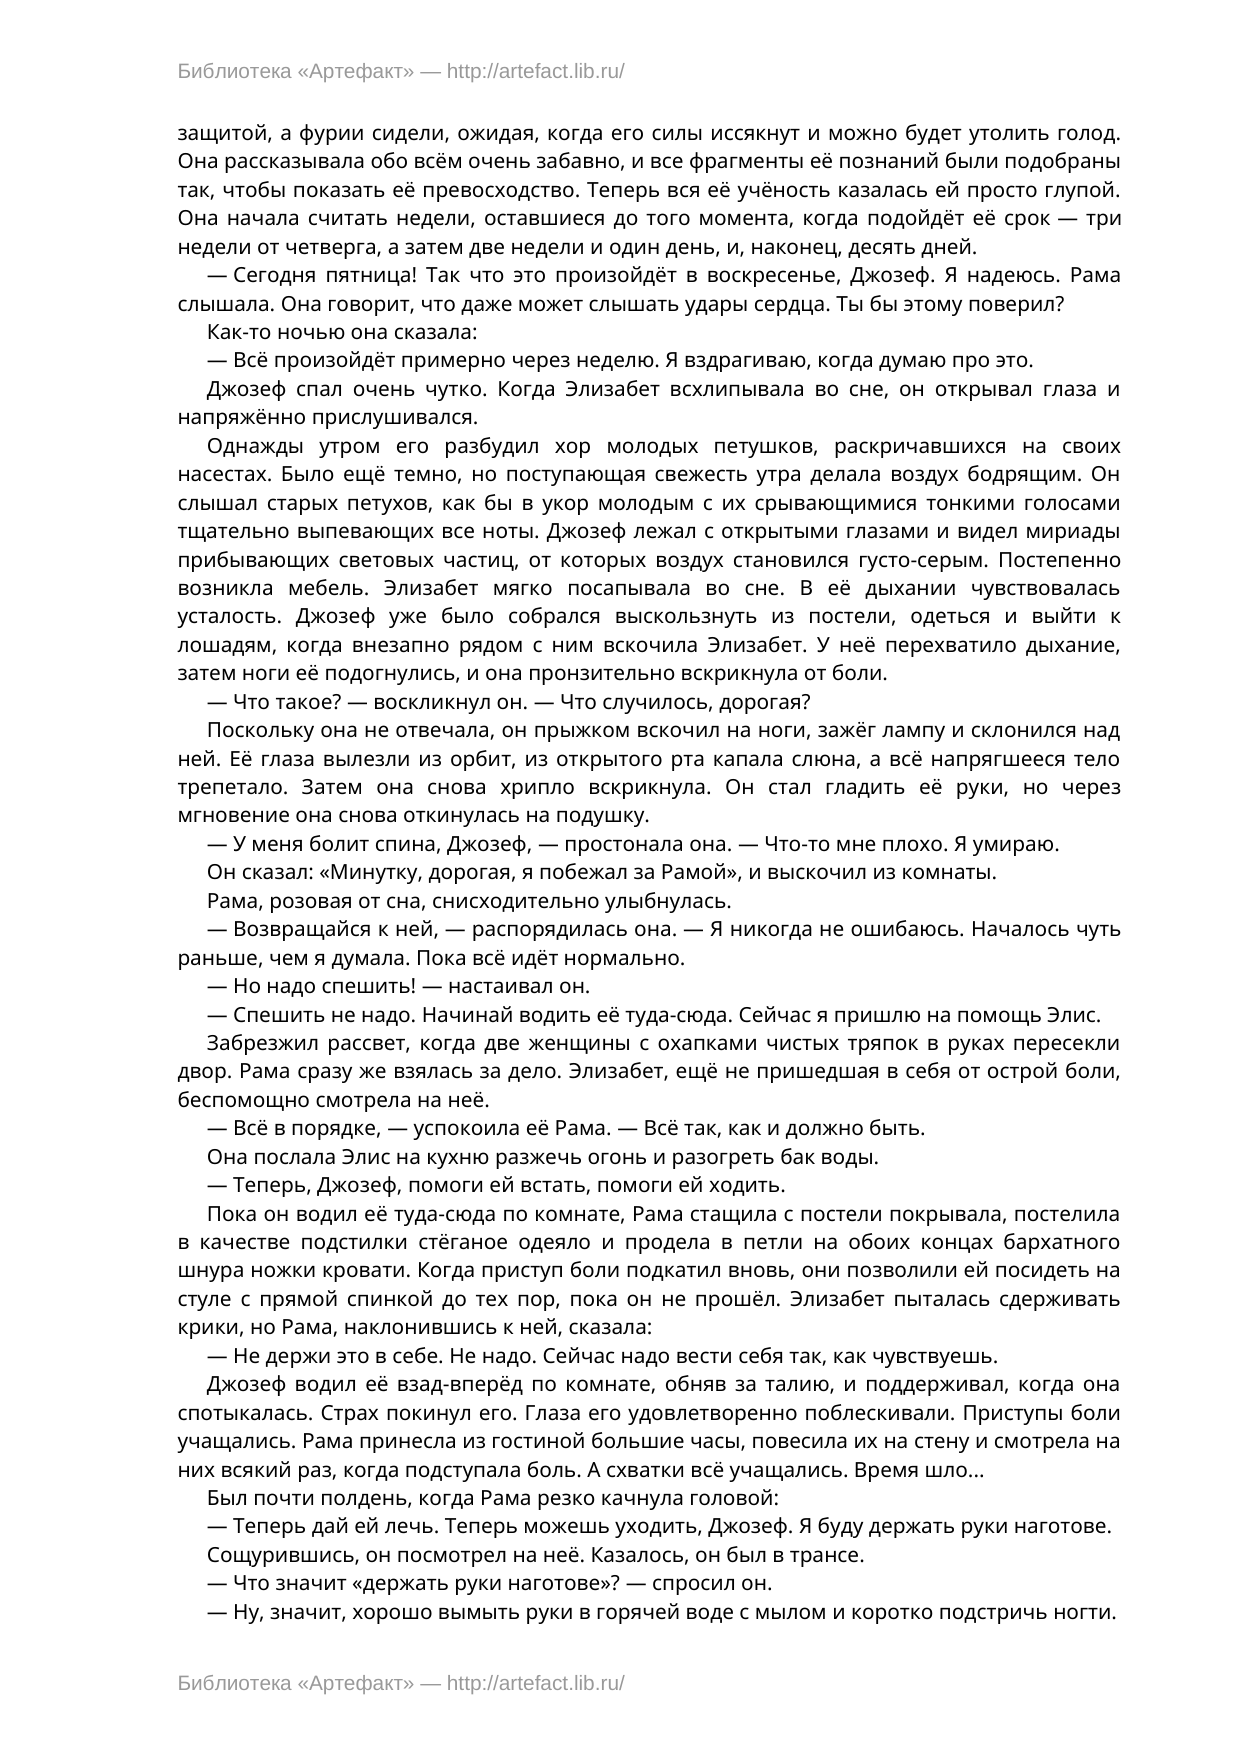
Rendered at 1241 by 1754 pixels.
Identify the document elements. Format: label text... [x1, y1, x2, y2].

text Джозеф спал очень чутко. Когда Элизабет всхлипывала во сне, он открывал глаза и напряжённо прислушивался. [177, 374, 1122, 431]
text Как-то ночью она сказала: [177, 317, 1122, 346]
text Она послала Элис на кухню разжечь огонь и разогреть бак воды. [177, 1142, 1122, 1170]
text — Не держи это в себе. Не надо. Сейчас надо вести себя так, как чувствуешь. [177, 1341, 1122, 1369]
text — Теперь дай ей лечь. Теперь можешь уходить, Джозеф. Я буду держать руки наготове. [177, 1512, 1122, 1540]
text Он сказал: «Минутку, дорогая, я побежал за Рамой», и выскочил из комнаты. [177, 857, 1122, 886]
text — Но надо спешить! — настаивал он. [177, 971, 1122, 1000]
text — Возвращайся к ней, — распорядилась она. — Я никогда не ошибаюсь. Началось чуть раньше, чем я думала. Пока всё идёт нормально. [177, 914, 1122, 971]
text — Всё произойдёт примерно через неделю. Я вздрагиваю, когда думаю про это. [177, 346, 1122, 374]
text Пока он водил её туда-сюда по комнате, Рама стащила с постели покрывала, постелила в качестве подстилки стёганое одеяло и продела в петли на обоих концах бархатного шнура ножки кровати. Когда приступ боли подкатил вновь, они позволили ей посидеть на стуле с прямой спинкой до тех пор, пока он не прошёл. Элизабет пыталась сдерживать крики, но Рама, наклонившись к ней, сказала: [177, 1199, 1122, 1341]
text Рама, розовая от сна, снисходительно улыбнулась. [177, 886, 1122, 914]
text — Что такое? — воскликнул он. — Что случилось, дорогая? [177, 687, 1122, 715]
text — Теперь, Джозеф, помоги ей встать, помоги ей ходить. [177, 1170, 1122, 1199]
text Был почти полдень, когда Рама резко качнула головой: [177, 1483, 1122, 1512]
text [177, 118, 1122, 260]
text — Что значит «держать руки наготове»? — спросил он. [177, 1568, 1122, 1597]
text — Сегодня пятница! Так что это произойдёт в воскресенье, Джозеф. Я надеюсь. Рама слышала. Она говорит, что даже может слышать удары сердца. Ты бы этому поверил? [177, 260, 1122, 317]
text — Ну, значит, хорошо вымыть руки в горячей воде с мылом и коротко подстричь ногти. [177, 1597, 1122, 1625]
text Джозеф водил её взад-вперёд по комнате, обняв за талию, и поддерживал, когда она спотыкалась. Страх покинул его. Глаза его удовлетворенно поблескивали. Приступы боли учащались. Рама принесла из гостиной большие часы, повесила их на стену и смотрела на них всякий раз, когда подступала боль. А схватки всё учащались. Время шло... [177, 1369, 1122, 1483]
text — У меня болит спина, Джозеф, — простонала она. — Что-то мне плохо. Я умираю. [177, 829, 1122, 857]
text — Спешить не надо. Начинай водить её туда-сюда. Сейчас я пришлю на помощь Элис. [177, 1000, 1122, 1028]
text Поскольку она не отвечала, он прыжком вскочил на ноги, зажёг лампу и склонился над ней. Её глаза вылезли из орбит, из открытого рта капала слюна, а всё напрягшееся тело трепетало. Затем она снова хрипло вскрикнула. Он стал гладить её руки, но через мгновение она снова откинулась на подушку. [177, 715, 1122, 829]
text — Всё в порядке, — успокоила её Рама. — Всё так, как и должно быть. [177, 1113, 1122, 1142]
text Сощурившись, он посмотрел на неё. Казалось, он был в трансе. [177, 1540, 1122, 1568]
text Забрезжил рассвет, когда две женщины с охапками чистых тряпок в руках пересекли двор. Рама сразу же взялась за дело. Элизабет, ещё не пришедшая в себя от острой боли, беспомощно смотрела на неё. [177, 1028, 1122, 1113]
text Однажды утром его разбудил хор молодых петушков, раскричавшихся на своих насестах. Было ещё темно, но поступающая свежесть утра делала воздух бодрящим. Он слышал старых петухов, как бы в укор молодым с их срывающимися тонкими голосами тщательно выпевающих все ноты. Джозеф лежал с открытыми глазами и видел мириады прибывающих световых частиц, от которых воздух становился густо-серым. Постепенно возникла мебель. Элизабет мягко посапывала во сне. В её дыхании чувствовалась усталость. Джозеф уже было собрался выскользнуть из постели, одеться и выйти к лошадям, когда внезапно рядом с ним вскочила Элизабет. У неё перехватило дыхание, затем ноги её подогнулись, и она пронзительно вскрикнула от боли. [177, 431, 1122, 687]
